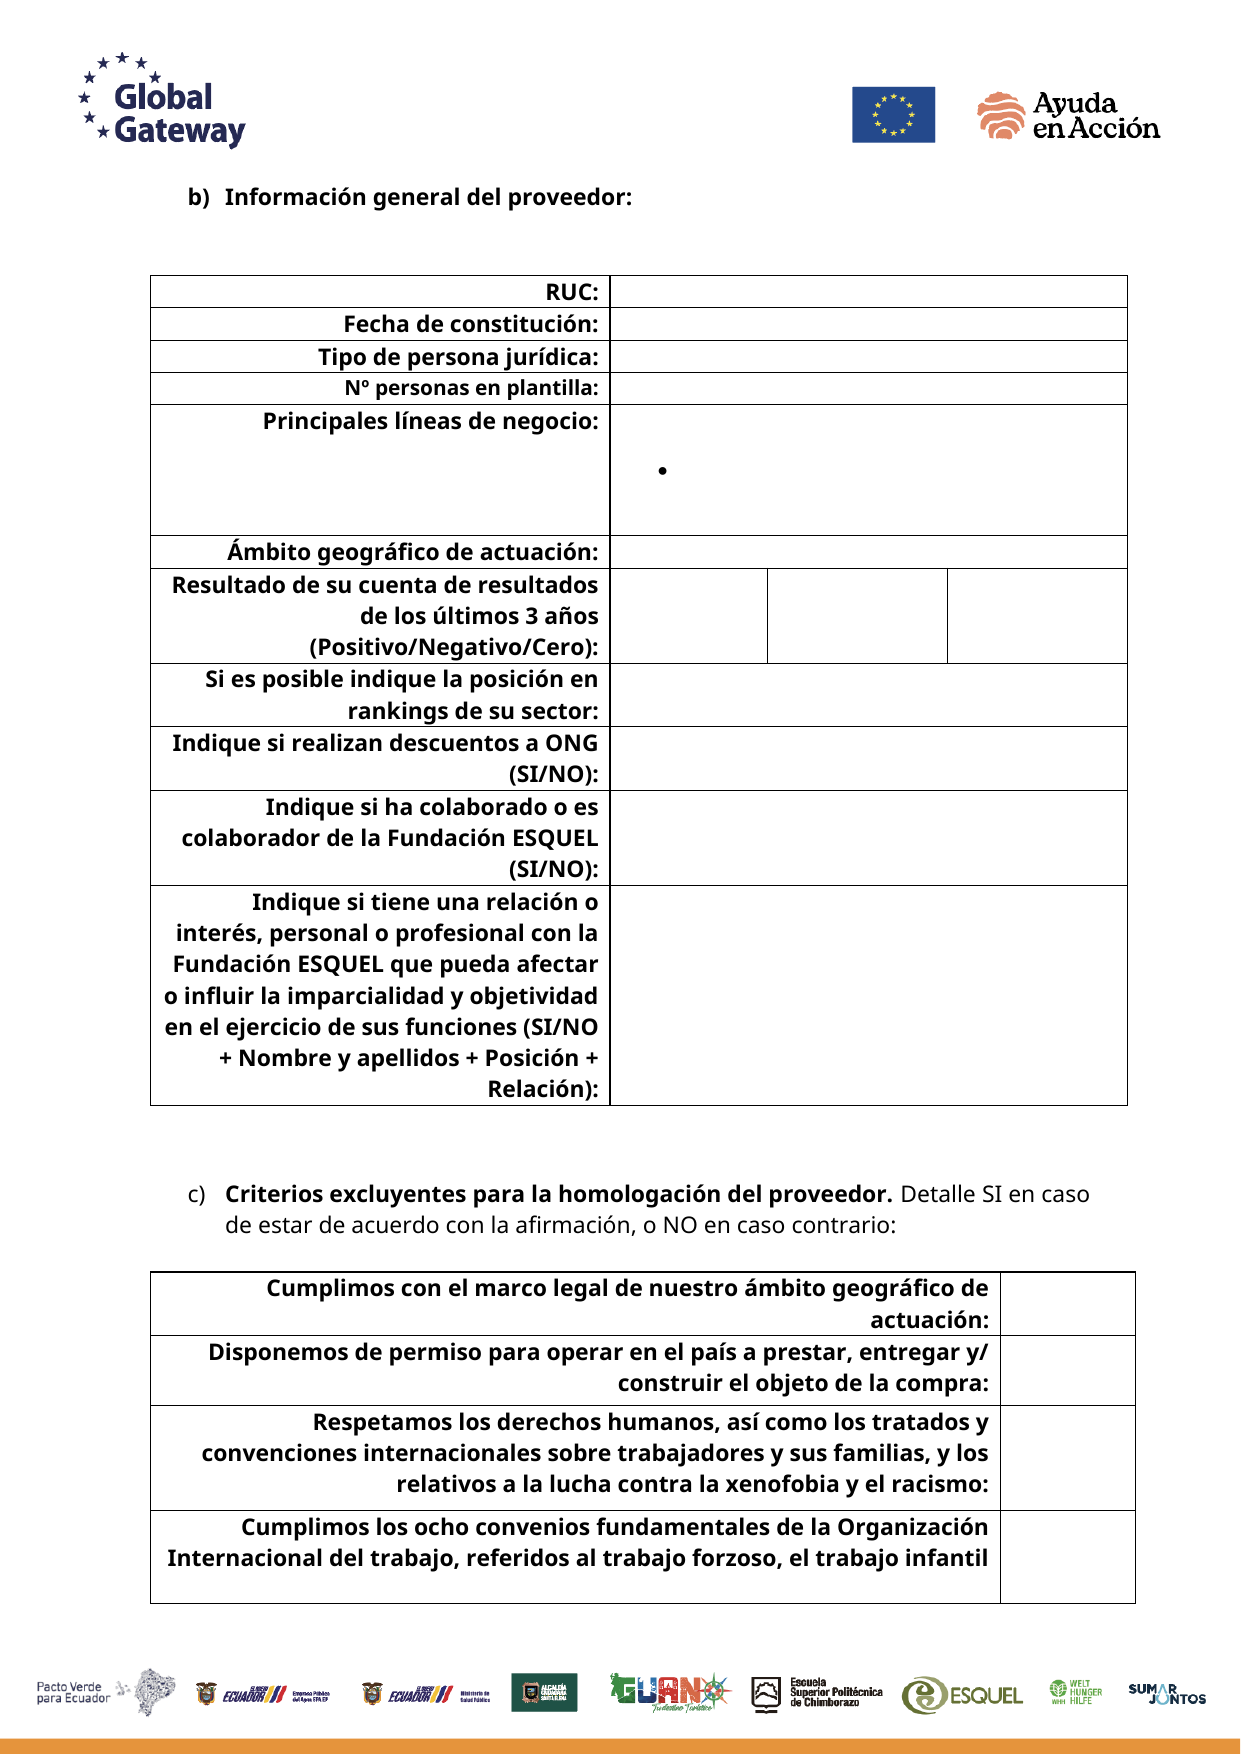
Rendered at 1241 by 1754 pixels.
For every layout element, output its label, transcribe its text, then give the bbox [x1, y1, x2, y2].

table_cell [611, 569, 767, 662]
table_header [611, 276, 1127, 307]
table_cell [611, 373, 1127, 404]
table_cell Principales líneas de negocio: [151, 405, 609, 535]
table_cell Tipo de persona jurídica: [151, 341, 609, 372]
table_cell Indique si tiene una relación o interés, personal o profesional con la Fundación ESQUEL que pueda afectar o influir la imparcialidad y objetividad en el ejercicio de sus funciones (SI/NO + Nombre y apellidos + Posición + Relación): [151, 886, 609, 1105]
table_header [1001, 1273, 1135, 1335]
table_cell [611, 791, 1127, 885]
table_cell Disponemos de permiso para operar en el país a prestar, entregar y/ construir el objeto de la compra: [151, 1336, 1000, 1405]
picture [0, 0, 1241, 1754]
table_cell Resultado de su cuenta de resultados de los últimos 3 años (Positivo/Negativo/Cero): [151, 569, 609, 662]
list Criterios excluyentes para la homologación del proveedor. Detalle SI en caso de estar de acuerdo con la afirmación, o NO en caso contrario: [187, 1178, 1090, 1240]
table_cell Fecha de constitución: [151, 308, 609, 339]
table_cell [611, 886, 1127, 1105]
table_cell [611, 727, 1127, 789]
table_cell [151, 1511, 1000, 1603]
table_cell Nº personas en plantilla: [151, 373, 609, 404]
table_cell [611, 664, 1127, 726]
list Información general del proveedor: [187, 181, 1090, 212]
table_header Cumplimos con el marco legal de nuestro ámbito geográfico de actuación: [151, 1273, 1000, 1335]
table_cell [611, 341, 1127, 372]
table_cell Respetamos los derechos humanos, así como los tratados y convenciones internacionales sobre trabajadores y sus familias, y los relativos a la lucha contra la xenofobia y el racismo: [151, 1406, 1000, 1509]
table_cell Ámbito geográfico de actuación: [151, 536, 609, 568]
table_cell [948, 569, 1127, 662]
table_cell [768, 569, 947, 662]
table_cell [1001, 1406, 1135, 1509]
table_cell Indique si realizan descuentos a ONG (SI/NO): [151, 727, 609, 789]
table_cell [611, 405, 1127, 535]
table_cell Si es posible indique la posición en rankings de su sector: [151, 664, 609, 726]
table_cell [1001, 1336, 1135, 1405]
table_cell Indique si ha colaborado o es colaborador de la Fundación ESQUEL (SI/NO): [151, 791, 609, 885]
table_header RUC: [151, 276, 609, 307]
table_cell [611, 308, 1127, 339]
table_cell [611, 536, 1127, 568]
table_cell [1001, 1511, 1135, 1603]
